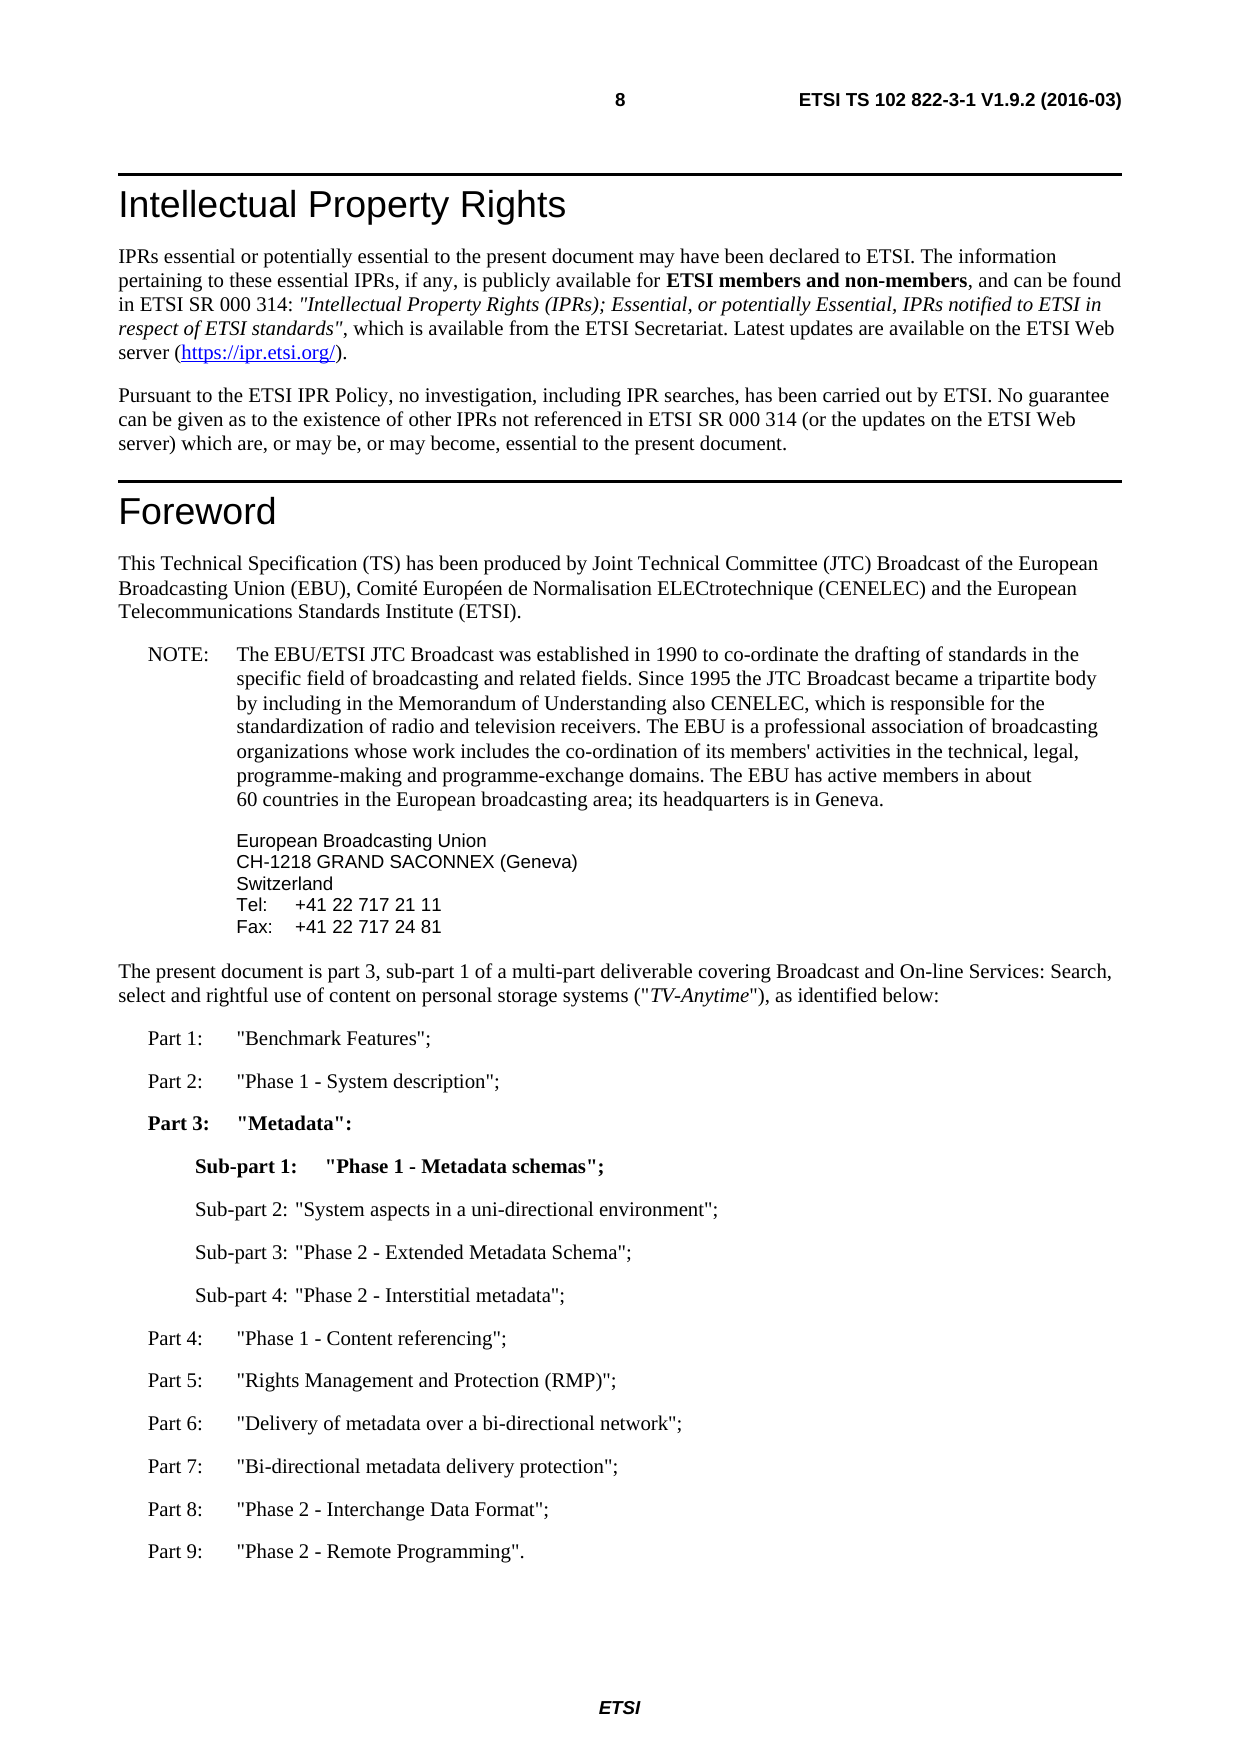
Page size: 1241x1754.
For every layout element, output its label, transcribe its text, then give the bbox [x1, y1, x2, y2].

subtitle Foreword [118, 483, 1122, 533]
text Pursuant to the ETSI IPR Policy, no investigation, including IPR searches, has been carried out by ETSI. No guarantee can be given as to the existence of other IPRs not referenced in ETSI SR 000 314 (or the updates on the ETSI Web server) which are, or may be, or may become, essential to the present document. [118, 383, 1122, 455]
text Part 9: "Phase 2 - Remote Programming". [148, 1539, 1122, 1563]
text Sub-part 1: "Phase 1 - Metadata schemas"; [195, 1154, 1122, 1178]
text Sub-part 2: "System aspects in a uni-directional environment"; [195, 1197, 1122, 1221]
text IPRs essential or potentially essential to the present document may have been declared to ETSI. The information pertaining to these essential IPRs, if any, is publicly available for ETSI members and non-members, and can be found in ETSI SR 000 314: "Intellectual Property Rights (IPRs); Essential, or potentially Essential, IPRs notified to ETSI in respect of ETSI standards", which is available from the ETSI Secretariat. Latest updates are available on the ETSI Web server (https://ipr.etsi.org/). [118, 244, 1122, 364]
text CH-1218 GRAND SACONNEX (Geneva) [236, 851, 1122, 873]
text Sub-part 4: "Phase 2 - Interstitial metadata"; [195, 1283, 1122, 1307]
text Part 1: "Benchmark Features"; [148, 1026, 1122, 1050]
text Sub-part 3: "Phase 2 - Extended Metadata Schema"; [195, 1240, 1122, 1264]
subtitle Intellectual Property Rights [118, 176, 1122, 225]
text Tel: +41 22 717 21 11 [236, 894, 1122, 916]
text Fax: +41 22 717 24 81 [236, 916, 1122, 937]
text Part 5: "Rights Management and Protection (RMP)"; [148, 1368, 1122, 1392]
text Part 4: "Phase 1 - Content referencing"; [148, 1325, 1122, 1349]
text European Broadcasting Union [236, 829, 1122, 851]
text NOTE: The EBU/ETSI JTC Broadcast was established in 1990 to co-ordinate the drafting of standards in the specific field of broadcasting and related fields. Since 1995 the JTC Broadcast became a tripartite body by including in the Memorandum of Understanding also CENELEC, which is responsible for the standardization of radio and television receivers. The EBU is a professional association of broadcasting organizations whose work includes the co-ordination of its members' activities in the technical, legal, programme-making and programme-exchange domains. The EBU has active members in about 60 countries in the European broadcasting area; its headquarters is in Geneva. [148, 642, 1122, 811]
text Part 2: "Phase 1 - System description"; [148, 1068, 1122, 1093]
text This Technical Specification (TS) has been produced by Joint Technical Committee (JTC) Broadcast of the European Broadcasting Union (EBU), Comité Européen de Normalisation ELECtrotechnique (CENELEC) and the European Telecommunications Standards Institute (ETSI). [118, 551, 1122, 623]
text Part 8: "Phase 2 - Interchange Data Format"; [148, 1497, 1122, 1521]
text The present document is part 3, sub-part 1 of a multi-part deliverable covering Broadcast and On-line Services: Search, select and rightful use of content on personal storage systems ("TV-Anytime"), as identified below: [118, 959, 1122, 1007]
text Part 3: "Metadata": [148, 1111, 1122, 1135]
text Part 7: "Bi-directional metadata delivery protection"; [148, 1454, 1122, 1478]
text Switzerland [236, 873, 1122, 894]
text Part 6: "Delivery of metadata over a bi-directional network"; [148, 1411, 1122, 1435]
